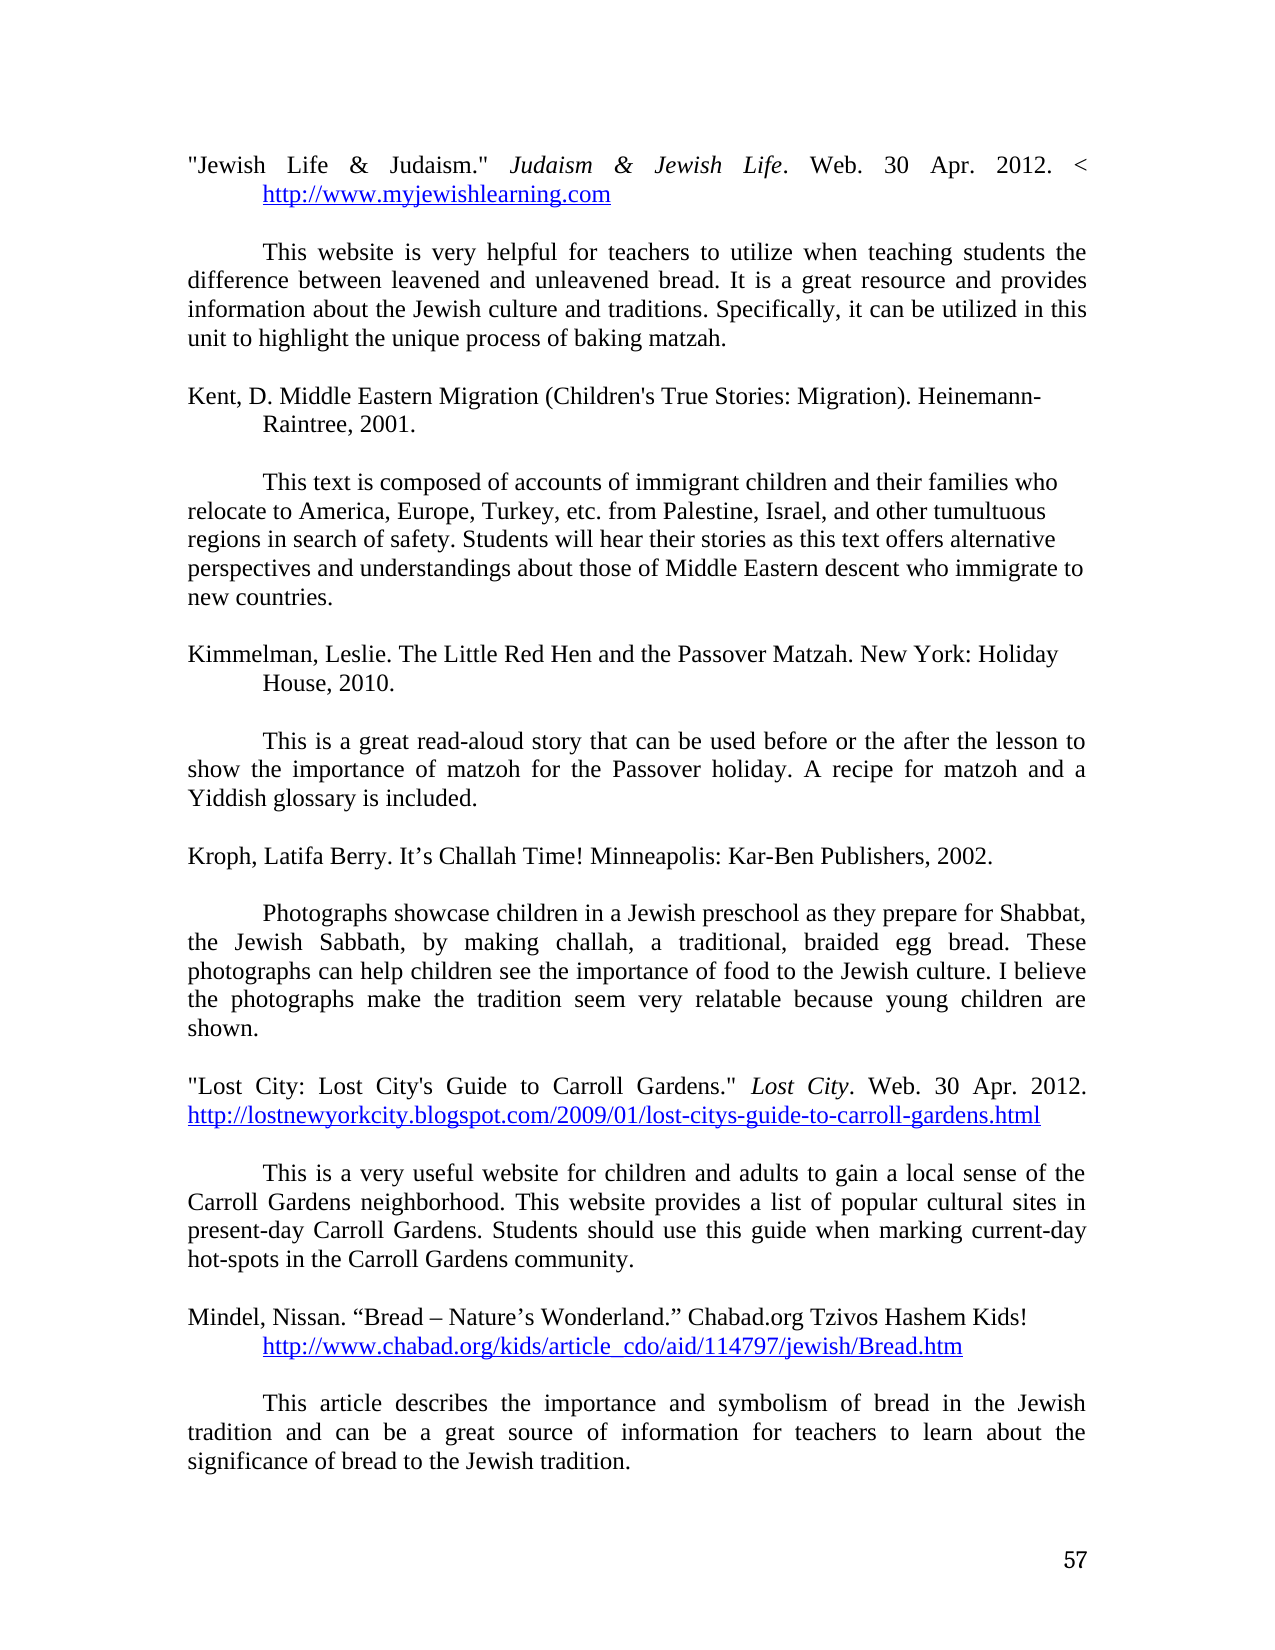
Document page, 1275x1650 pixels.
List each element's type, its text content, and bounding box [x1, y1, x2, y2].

text This is a very useful website for children and adults to gain a local sense of the Carroll Gardens neighborhood. This website provides a list of popular cultural sites in present-day Carroll Gardens. Students should use this guide when marking current-day hot-spots in the Carroll Gardens community. [187, 1158, 1087, 1273]
text House, 2010. [187, 668, 1087, 697]
text This is a great read-aloud story that can be used before or the after the lesson to show the importance of matzoh for the Passover holiday. A recipe for matzoh and a Yiddish glossary is included. [187, 726, 1087, 812]
text This text is composed of accounts of immigrant children and their families who relocate to America, Europe, Turkey, etc. from Palestine, Israel, and other tumultuous regions in search of safety. Students will hear their stories as this text offers alternative perspectives and understandings about those of Middle Eastern descent who immigrate to new countries. [187, 467, 1087, 611]
text Raintree, 2001. [187, 409, 1087, 438]
text http://www.chabad.org/kids/article_cdo/aid/114797/jewish/Bread.htm [187, 1331, 1087, 1359]
text Kimmelman, Leslie. The Little Red Hen and the Passover Matzah. New York: Holiday [187, 639, 1087, 668]
text This website is very helpful for teachers to utilize when teaching students the difference between leavened and unleavened bread. It is a great resource and provides information about the Jewish culture and traditions. Specifically, it can be utilized in this unit to highlight the unique process of baking matzah. [187, 237, 1087, 352]
text Kent, D. Middle Eastern Migration (Children's True Stories: Migration). Heinemann- [187, 381, 1087, 409]
text "Jewish Life & Judaism." Judaism & Jewish Life. Web. 30 Apr. 2012. < http://www.myjewishlearning.com [187, 150, 1087, 207]
text Photographs showcase children in a Jewish preschool as they prepare for Shabbat, the Jewish Sabbath, by making challah, a traditional, braided egg bread. These photographs can help children see the importance of food to the Jewish culture. I believe the photographs make the tradition seem very relatable because young children are shown. [187, 898, 1087, 1042]
text Mindel, Nissan. “Bread – Nature’s Wonderland.” Chabad.org Tzivos Hashem Kids! [187, 1302, 1087, 1331]
text This article describes the importance and symbolism of bread in the Jewish tradition and can be a great source of information for teachers to learn about the significance of bread to the Jewish tradition. [187, 1388, 1087, 1474]
text Kroph, Latifa Berry. It’s Challah Time! Minneapolis: Kar-Ben Publishers, 2002. [187, 841, 1087, 869]
text "Lost City: Lost City's Guide to Carroll Gardens." Lost City. Web. 30 Apr. 2012. http://lostnewyorkcity.blogspot.com/2009/01/lost-citys-guide-to-carroll-gardens.html [187, 1071, 1087, 1129]
